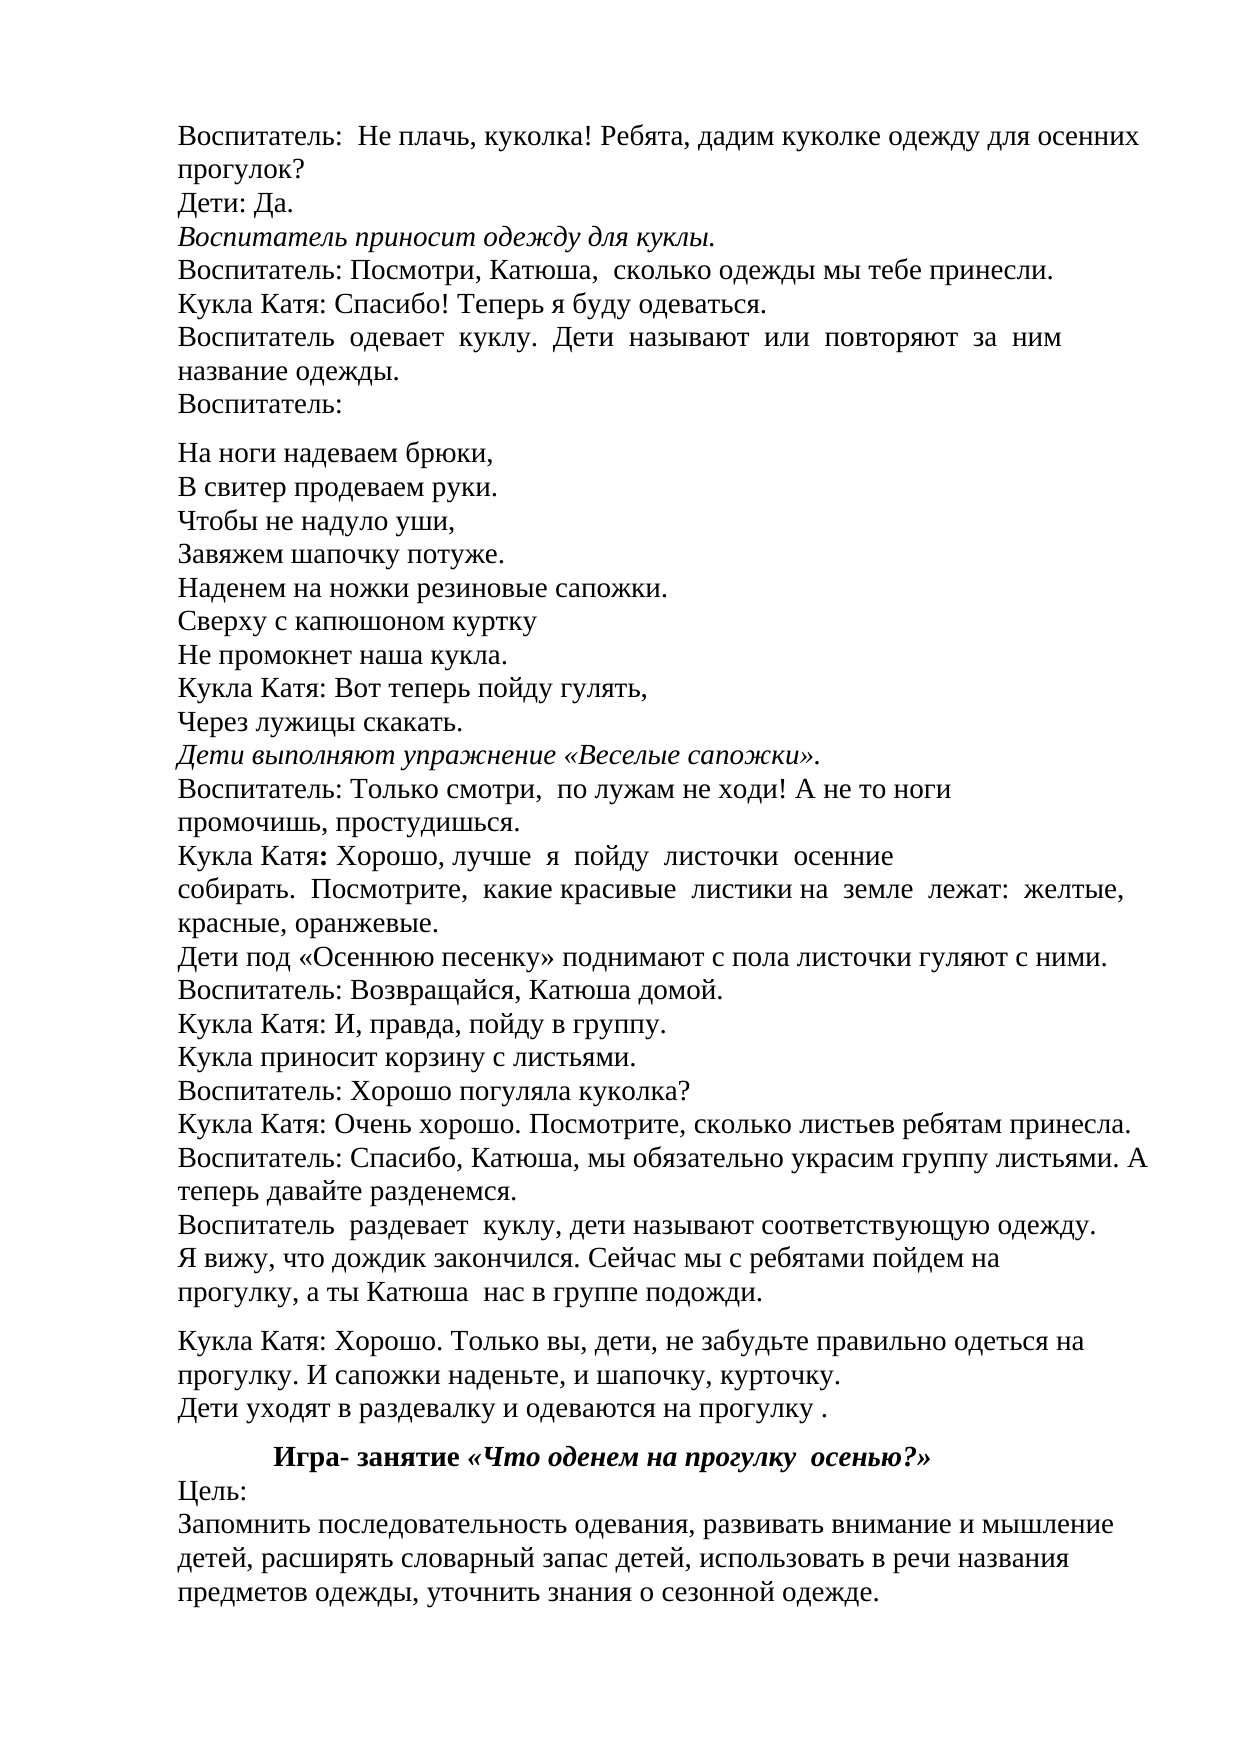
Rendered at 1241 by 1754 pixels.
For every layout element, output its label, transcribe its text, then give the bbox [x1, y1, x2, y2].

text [177, 118, 1152, 420]
text Цель: [177, 1473, 1152, 1507]
text Запомнить последовательность одевания, развивать внимание и мышление детей, расширять словарный запас детей, использовать в речи названия предметов одежды, уточнить знания о сезонной одежде. [177, 1507, 1152, 1607]
text Кукла Катя: Хорошо. Только вы, дети, не забудьте правильно одеться на прогулку. И сапожки наденьте, и шапочку, курточку. Дети уходят в раздевалку и одеваются на прогулку . [177, 1323, 1152, 1424]
text Игра- занятие «Что оденем на прогулку осенью?» [177, 1439, 1152, 1473]
text На ноги надеваем брюки, В свитер продеваем руки. Чтобы не надуло уши, Завяжем шапочку потуже. Наденем на ножки резиновые сапожки. Сверху с капюшоном куртку Не промокнет наша кукла. Кукла Катя: Вот теперь пойду гулять, Через лужицы скакать. Дети выполняют упражнение «Веселые сапожки». Воспитатель: Только смотри, по лужам не ходи! А не то ноги промочишь, простудишься. Кукла Катя: Хорошо, лучше я пойду листочки осенние собирать. Посмотрите, какие красивые листики на земле лежат: желтые, красные, оранжевые. Дети под «Осеннюю песенку» поднимают с пола листочки гуляют с ними. Воспитатель: Возвращайся, Катюша домой. Кукла Катя: И, правда, пойду в группу. Кукла приносит корзину с листьями. Воспитатель: Хорошо погуляла куколка? Кукла Катя: Очень хорошо. Посмотрите, сколько листьев ребятам принесла. Воспитатель: Спасибо, Катюша, мы обязательно украсим группу листьями. А теперь давайте разденемся. Воспитатель раздевает куклу, дети называют соответствующую одежду. Я вижу, что дождик закончился. Сейчас мы с ребятами пойдем на прогулку, а ты Катюша нас в группе подожди. [177, 436, 1152, 1308]
